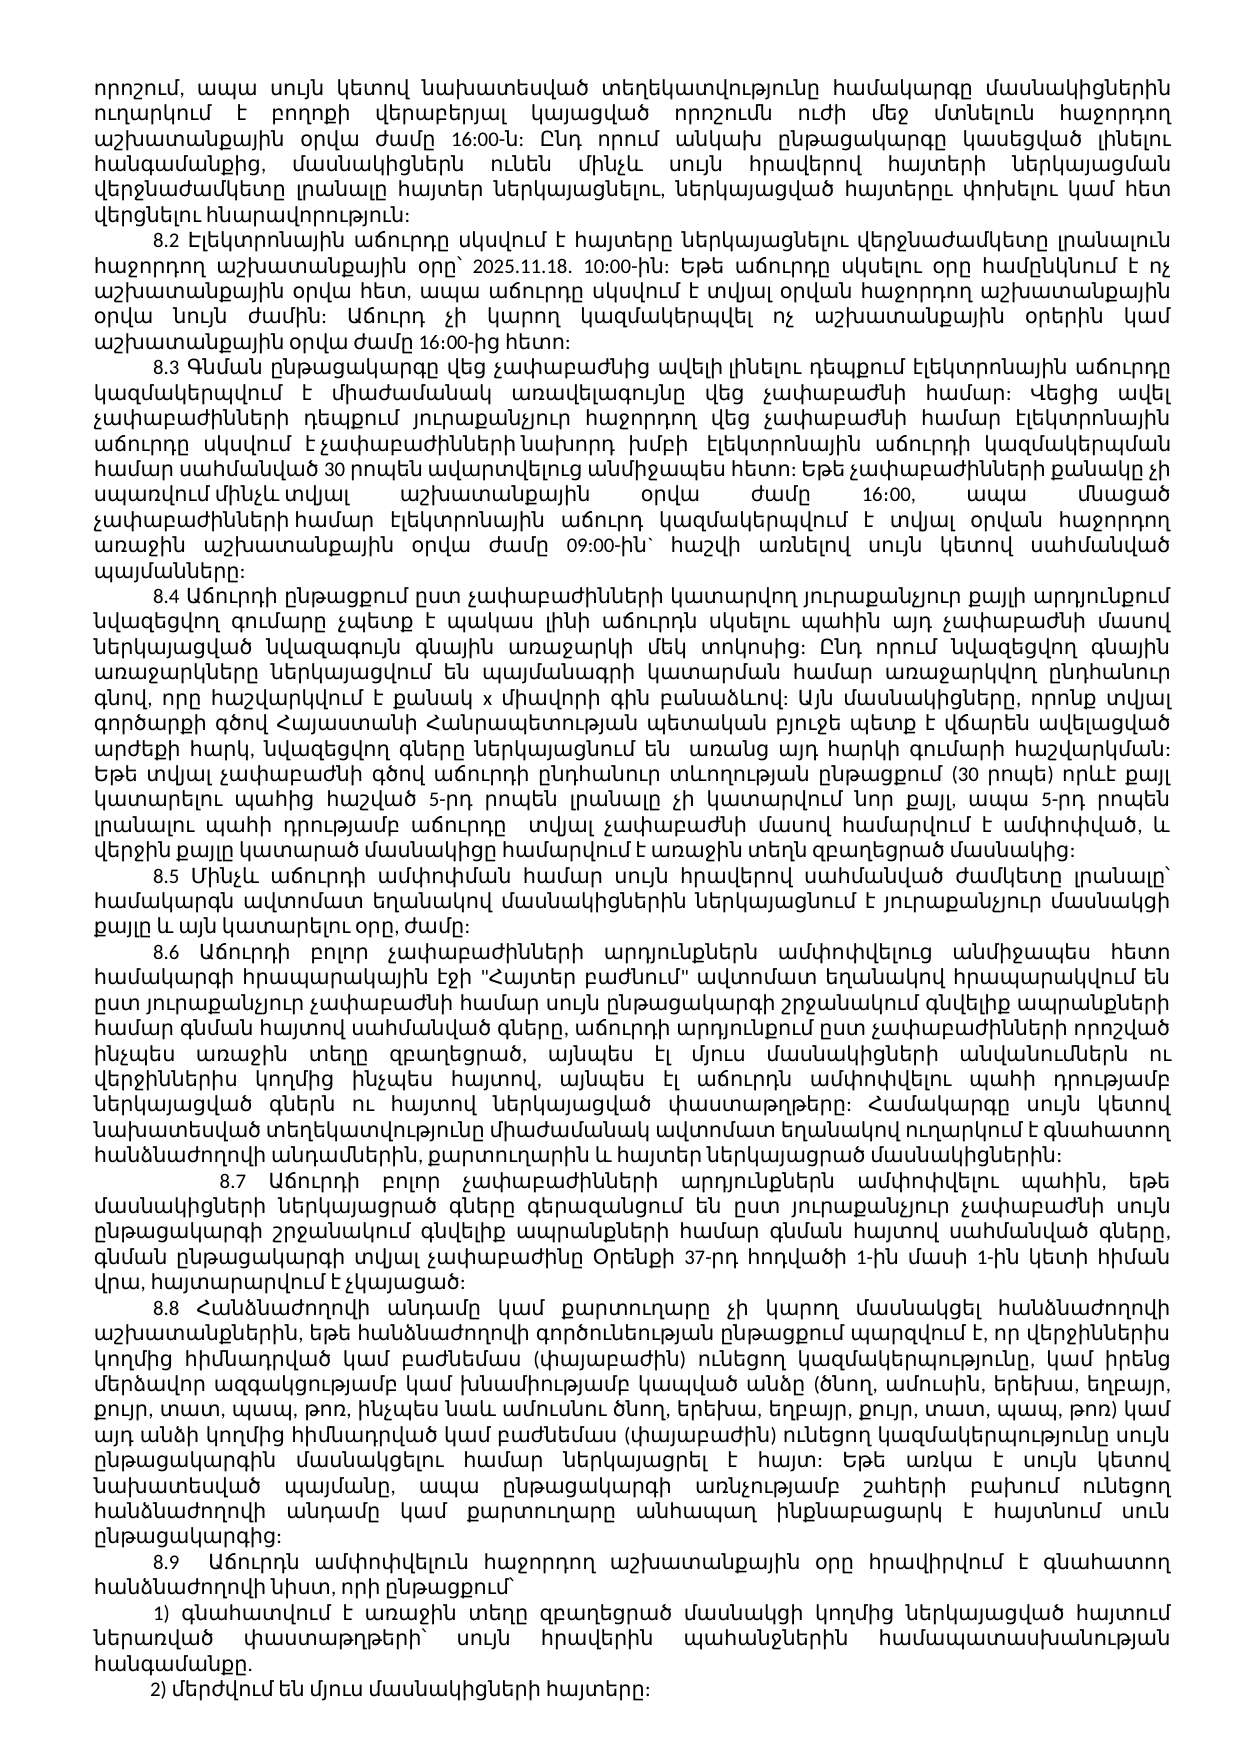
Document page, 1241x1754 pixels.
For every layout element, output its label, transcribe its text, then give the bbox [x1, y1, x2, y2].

text 8.2 Էլեկտրոնային աճուրդը սկսվում է հայտերը ներկայացնելու վերջնաժամկետը լրանալուն հաջորդող աշխատանքային օրը՝ 2025.11.18. 10:00 -ին: Եթե աճուրդը սկսելու օրը համընկնում է ոչ աշխատանքային օրվա հետ, ապա աճուրդը սկսվում է տվյալ օրվան հաջորդող աշխատանքային օրվա նույն ժամին: Աճուրդ չի կարող կազմակերպվել ոչ աշխատանքային օրերին կամ աշխատանքային օրվա ժամը 16։00-ից հետո: [94, 227, 1171, 354]
text 2) մերժվում են մյուս մասնակիցների հայտերը: [94, 1676, 1171, 1702]
text 8.8 Հանձնաժողովի անդամը կամ քարտուղարը չի կարող մասնակցել հանձնաժողովի աշխատանքներին, եթե հանձնաժողովի գործունեության ընթացքում պարզվում է, որ վերջիններիս կողմից հիմնադրված կամ բաժնեմաս (փայաբաժին) ունեցող կազմակերպությունը, կամ իրենց մերձավոր ազգակցությամբ կամ խնամիությամբ կապված անձը (ծնող, ամուսին, երեխա, եղբայր, քույր, տատ, պապ, թոռ, ինչպես նաև ամուսնու ծնող, երեխա, եղբայր, քույր, տատ, պապ, թոռ) կամ այդ անձի կողմից հիմնադրված կամ բաժնեմաս (փայաբաժին) ունեցող կազմակերպությունը սույն ընթացակարգին մասնակցելու համար ներկայացրել է հայտ: Եթե առկա է սույն կետով նախատեսված պայմանը, ապա ընթացակարգի առնչությամբ շահերի բախում ունեցող հանձնաժողովի անդամը կամ քարտուղարը անհապաղ ինքնաբացարկ է հայտնում սուն ընթացակարգից: [94, 1295, 1171, 1549]
text 8.7 Աճուրդի բոլոր չափաբաժինների արդյունքներն ամփոփվելու պահին, եթե մասնակիցների ներկայացրած գները գերազանցում են ըստ յուրաքանչյուր չափաբաժնի սույն ընթացակարգի շրջանակում գնվելիք ապրանքների համար գնման հայտով սահմանված գները, գնման ընթացակարգի տվյալ չափաբաժինը Օրենքի 37-րդ հոդվածի 1-ին մասի 1-ին կետի հիման վրա, հայտարարվում է չկայացած: [94, 1168, 1171, 1295]
text 1) գնահատվում է առաջին տեղը զբաղեցրած մասնակցի կողմից ներկայացված հայտում ներառված փաստաթղթերի՝ սույն հրավերին պահանջներին համապատասխանության հանգամանքը. [94, 1600, 1171, 1676]
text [94, 75, 1171, 227]
text 8.9 Աճուրդն ամփոփվելուն հաջորդող աշխատանքային օրը հրավիրվում է գնահատող հանձնաժողովի նիստ, որի ընթացքում՝ [94, 1549, 1171, 1600]
text 8.3 Գնման ընթացակարգը վեց չափաբաժնից ավելի լինելու դեպքում էլեկտրոնային աճուրդը կազմակերպվում է միաժամանակ առավելագույնը վեց չափաբաժնի համար: Վեցից ավել չափաբաժինների դեպքում յուրաքանչյուր հաջորդող վեց չափաբաժնի համար էլեկտրոնային աճուրդը սկսվում է չափաբաժինների նախորդ խմբի էլեկտրոնային աճուրդի կազմակերպման համար սահմանված 30 րոպեն ավարտվելուց անմիջապես հետո: Եթե չափաբաժինների քանակը չի սպառվում մինչև տվյալ աշխատանքային օրվա ժամը 16։00, ապա մնացած չափաբաժինների համար էլեկտրոնային աճուրդ կազմակերպվում է տվյալ օրվան հաջորդող առաջին աշխատանքային օրվա ժամը 09:00-ին` հաշվի առնելով սույն կետով սահմանված պայմանները: [94, 354, 1171, 583]
text 8.6 Աճուրդի բոլոր չափաբաժինների արդյունքներն ամփոփվելուց անմիջապես հետո համակարգի հրապարակային էջի "Հայտեր բաժնում" ավտոմատ եղանակով հրապարակվում են ըստ յուրաքանչյուր չափաբաժնի համար սույն ընթացակարգի շրջանակում գնվելիք ապրանքների համար գնման հայտով սահմանված գները, աճուրդի արդյունքում ըստ չափաբաժինների որոշված ինչպես առաջին տեղը զբաղեցրած, այնպես էլ մյուս մասնակիցների անվանումներն ու վերջիններիս կողմից ինչպես հայտով, այնպես էլ աճուրդն ամփոփվելու պահի դրությամբ ներկայացված գներն ու հայտով ներկայացված փաստաթղթերը: Համակարգը սույն կետով նախատեսված տեղեկատվությունը միաժամանակ ավտոմատ եղանակով ուղարկում է գնահատող հանձնաժողովի անդամներին, քարտուղարին և հայտեր ներկայացրած մասնակիցներին: [94, 939, 1171, 1168]
text 8.5 Մինչև աճուրդի ամփոփման համար սույն հրավերով սահմանված ժամկետը լրանալը՝ համակարգն ավտոմատ եղանակով մասնակիցներին ներկայացնում է յուրաքանչյուր մասնակցի քայլը և այն կատարելու օրը, ժամը: [94, 863, 1171, 939]
text 8.4 Աճուրդի ընթացքում ըստ չափաբաժինների կատարվող յուրաքանչյուր քայլի արդյունքում նվազեցվող գումարը չպետք է պակաս լինի աճուրդն սկսելու պահին այդ չափաբաժնի մասով ներկայացված նվազագույն գնային առաջարկի մեկ տոկոսից: Ընդ որում նվազեցվող գնային առաջարկները ներկայացվում են պայմանագրի կատարման համար առաջարկվող ընդհանուր գնով, որը հաշվարկվում է քանակ x միավորի գին բանաձևով: Այն մասնակիցները, որոնք տվյալ գործարքի գծով Հայաստանի Հանրապետության պետական բյուջե պետք է վճարեն ավելացված արժեքի հարկ, նվազեցվող գները ներկայացնում են առանց այդ հարկի գումարի հաշվարկման: Եթե տվյալ չափաբաժնի գծով աճուրդի ընդհանուր տևողության ընթացքում (30 րոպե) որևէ քայլ կատարելու պահից հաշված 5-րդ րոպեն լրանալը չի կատարվում նոր քայլ, ապա 5-րդ րոպեն լրանալու պահի դրությամբ աճուրդը տվյալ չափաբաժնի մասով համարվում է ամփոփված, և վերջին քայլը կատարած մասնակիցը համարվում է առաջին տեղն զբաղեցրած մասնակից: [94, 583, 1171, 863]
